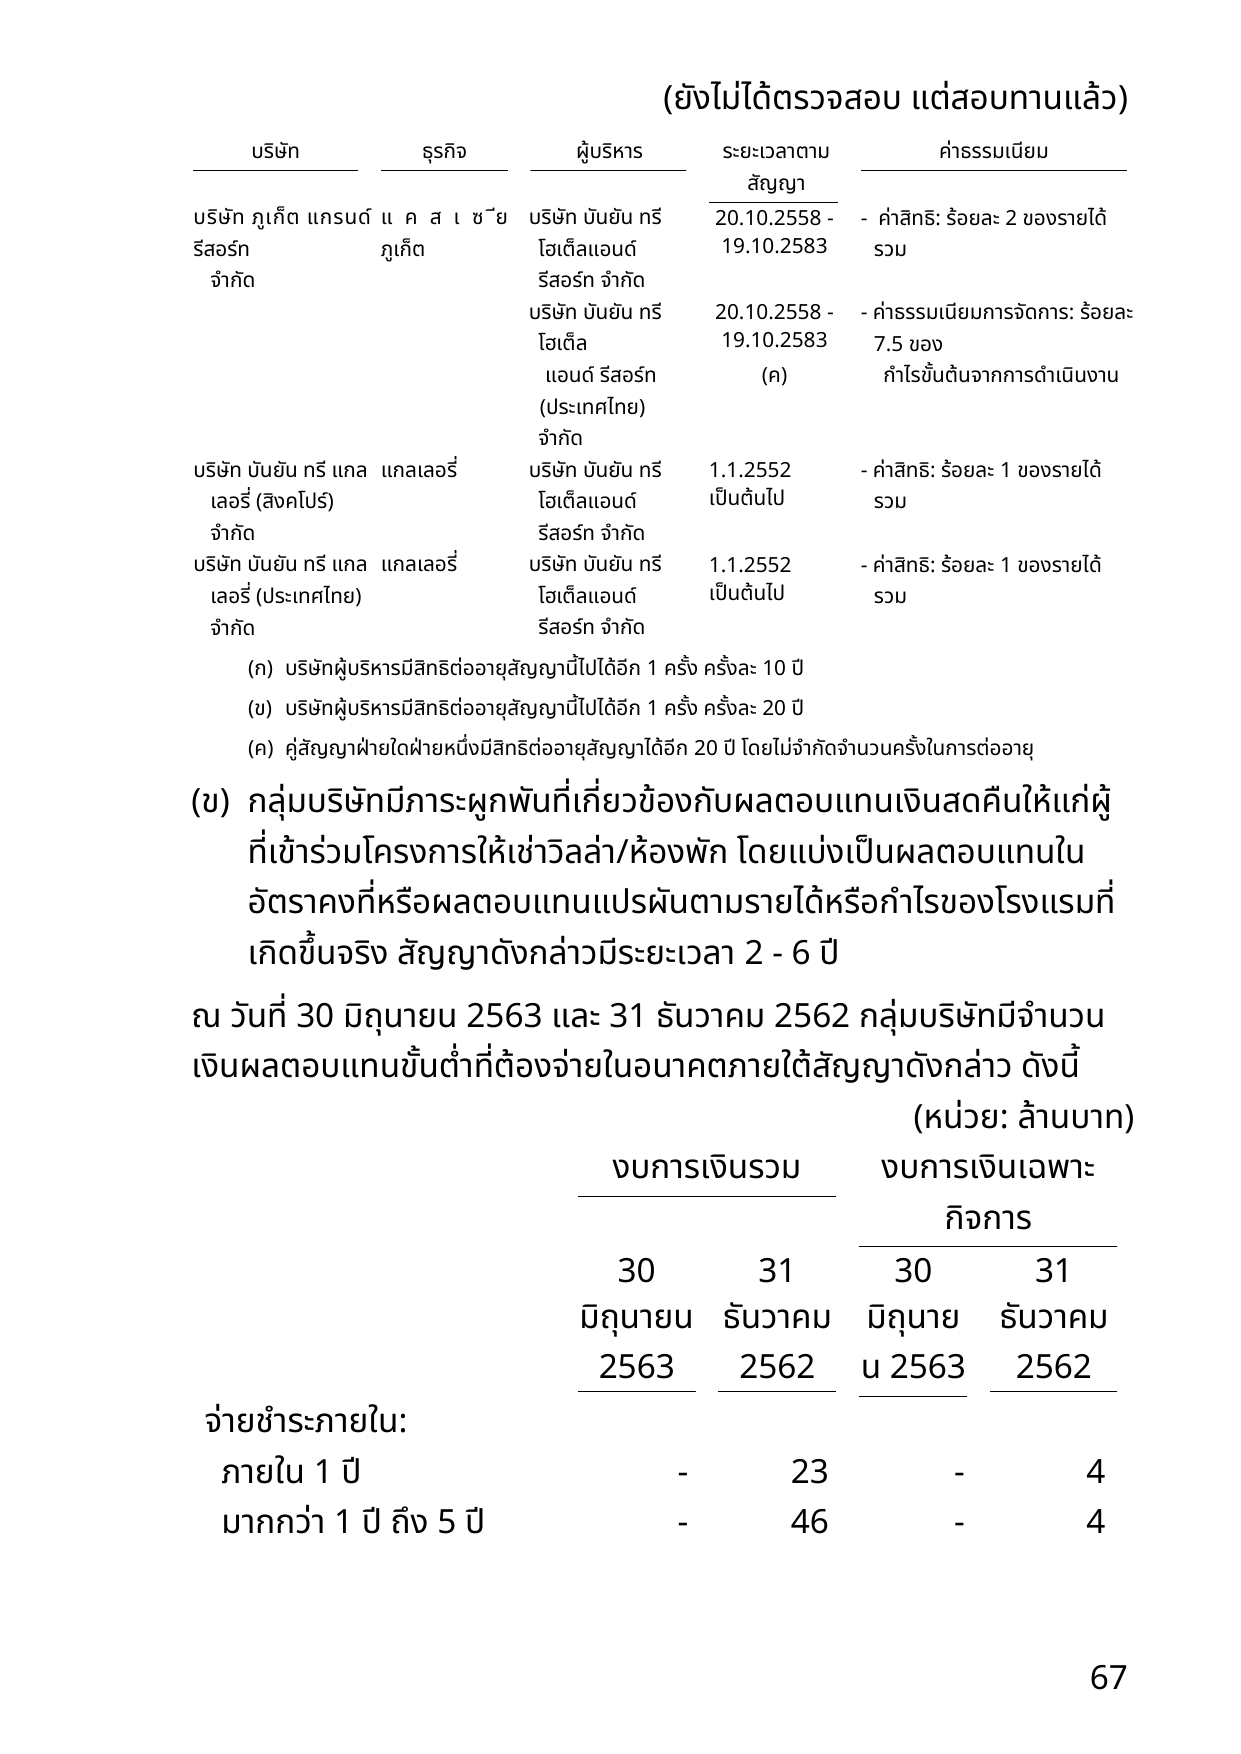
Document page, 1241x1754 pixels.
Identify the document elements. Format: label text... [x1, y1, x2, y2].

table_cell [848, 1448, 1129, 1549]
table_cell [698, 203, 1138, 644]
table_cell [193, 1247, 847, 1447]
text (ก) บริษัทผู้บริหารมีสิทธิต่ออายุสัญญานี้ไปได้อีก 1 ครั้ง ครั้งละ 10 ปี [248, 653, 1128, 684]
text ณ วันที่ 30 มิถุนายน 2563 และ 31 ธันวาคม 2562 กลุ่มบริษัทมีจำนวนเงินผลตอบแทนขั้นต่ำที่ต้องจ่ายในอนาคตภายใต้สัญญาดังกล่าว ดังนี้ [135, 992, 1128, 1093]
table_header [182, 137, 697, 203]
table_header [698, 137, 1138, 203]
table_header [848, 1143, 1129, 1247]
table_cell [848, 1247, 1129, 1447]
text (ค) คู่สัญญาฝ่ายใดฝ่ายหนึ่งมีสิทธิต่ออายุสัญญาได้อีก 20 ปี โดยไม่จำกัดจำนวนครั้งในการต่ออายุ [248, 733, 1128, 764]
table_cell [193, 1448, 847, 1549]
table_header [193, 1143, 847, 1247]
text (ข) บริษัทผู้บริหารมีสิทธิต่ออายุสัญญานี้ไปได้อีก 1 ครั้ง ครั้งละ 20 ปี [248, 693, 1128, 724]
text (ข) กลุ่มบริษัทมีภาระผูกพันที่เกี่ยวข้องกับผลตอบแทนเงินสดคืนให้แก่ผู้ที่เข้าร่วมโครงการให้เช่าวิลล่า/ห้องพัก โดยแบ่งเป็นผลตอบแทนในอัตราคงที่หรือผลตอบแทนแปรผันตามรายได้หรือกำไรของโรงแรมที่เกิดขึ้นจริง สัญญาดังกล่าวมีระยะเวลา 2 - 6 ปี [135, 777, 1128, 979]
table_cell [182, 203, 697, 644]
text (หน่วย: ล้านบาท) [135, 1093, 1134, 1143]
